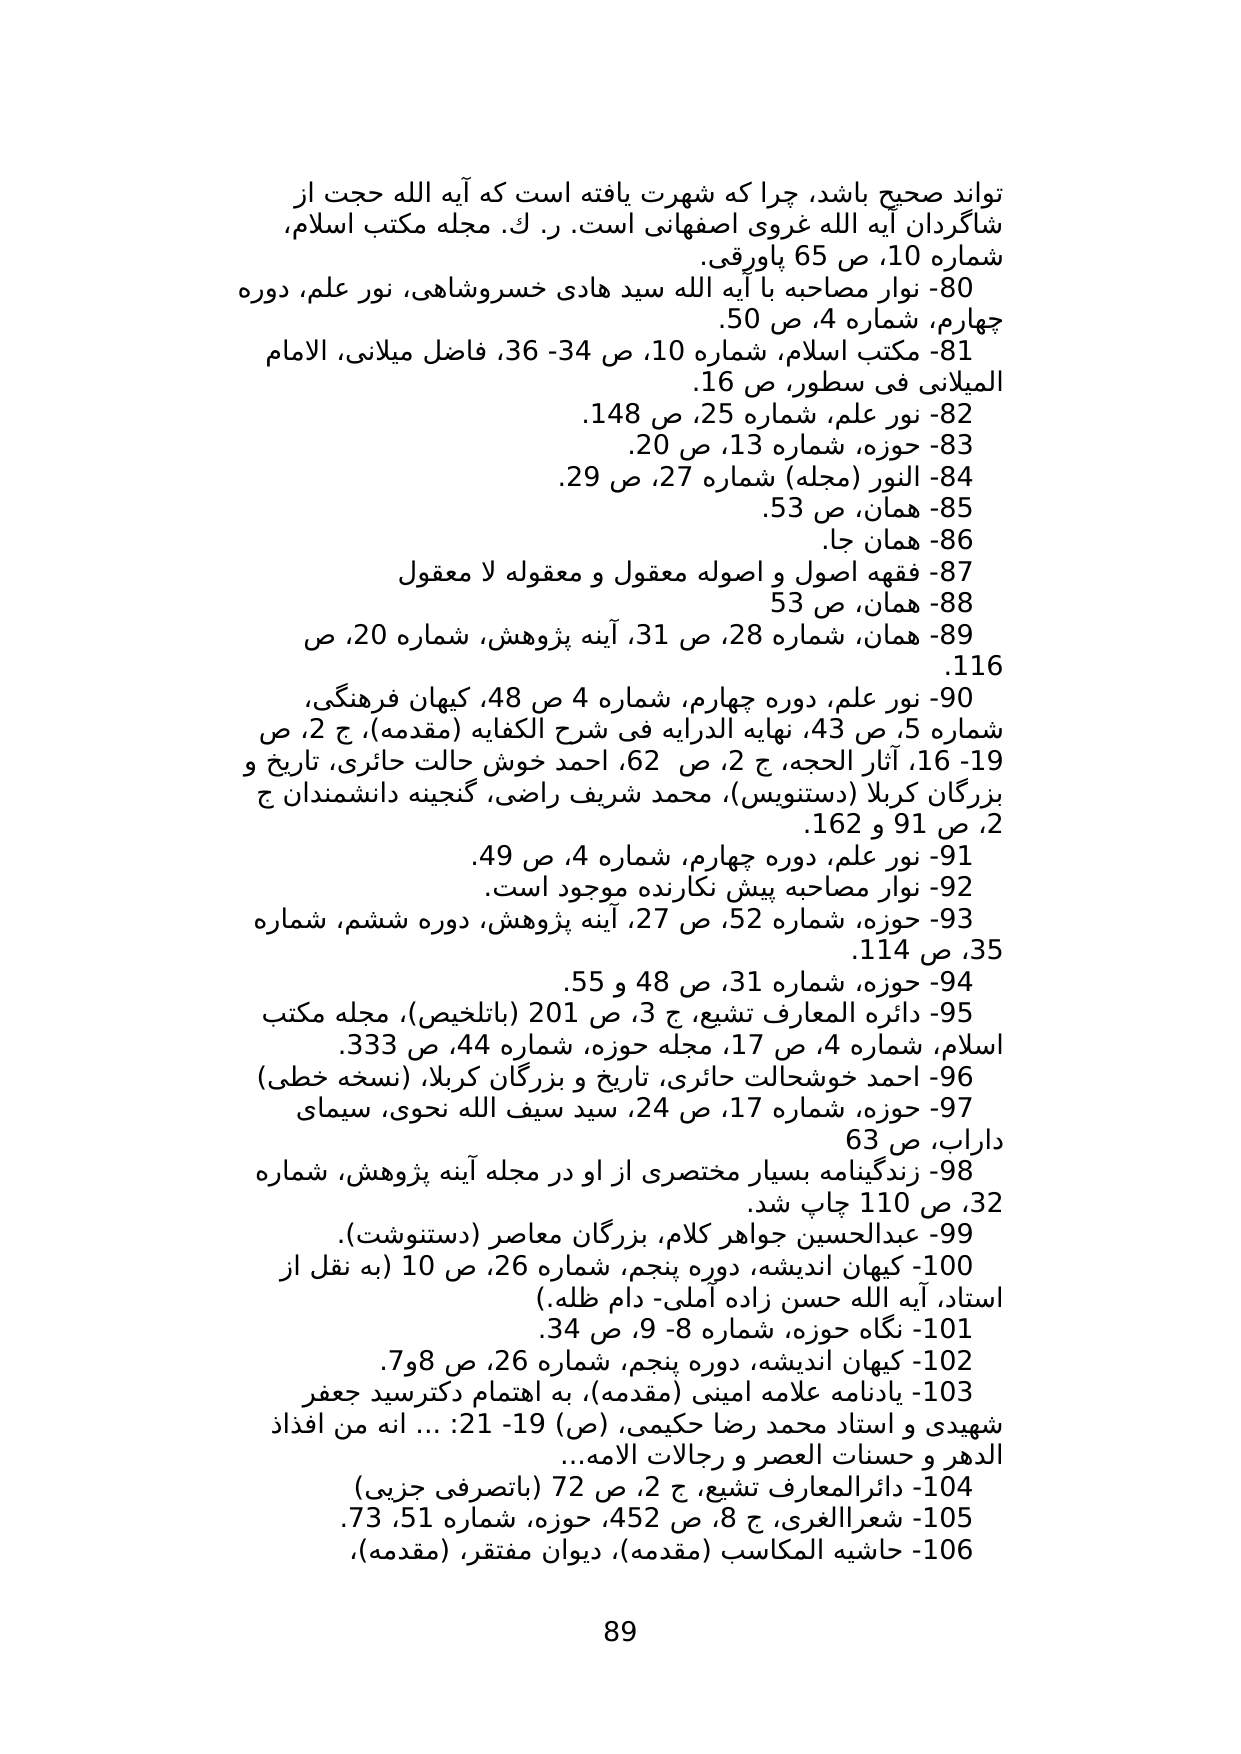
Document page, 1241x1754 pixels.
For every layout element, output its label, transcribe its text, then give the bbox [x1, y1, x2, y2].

text 103- يادنامه علامه امينى (مقدمه)، به اهتمام دكترسيد جعفر شهيدى و استاد محمد رضا حكيمى، (ص) 19- 21: ... انه من افذاذ الدهر و حسنات العصر و رجالات الامه... [236, 1377, 1004, 1471]
text 98- زندگينامه بسيار مختصرى از او در مجله آينه پژوهش، شماره 32، ص 110 چاپ شد. [236, 1156, 1004, 1219]
text 104- دائرالمعارف تشيع، ج 2، ص 72 (باتصرفى جزيى) [236, 1471, 1004, 1503]
text 82- نور علم، شماره 25، ص 148. [236, 398, 1004, 430]
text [236, 177, 1004, 272]
text 105- شعراالغرى، ج 8، ص 452، حوزه، شماره 51، 73. [236, 1503, 1004, 1534]
text 106- حاشيه المكاسب (مقدمه)، ديوان مفتقر، (مقدمه)، [236, 1534, 1004, 1566]
text 101- نگاه حوزه، شماره 8- 9، ص 34. [236, 1313, 1004, 1345]
text 91- نور علم، دوره چهارم، شماره 4، ص 49. [236, 840, 1004, 872]
text 89- همان، شماره 28، ص 31، آينه پژوهش، شماره 20، ص 116. [236, 619, 1004, 682]
text 87- فقهه اصول و اصوله معقول و معقوله لا معقول [236, 556, 1004, 587]
text 81- مكتب اسلام، شماره 10، ص 34- 36، فاضل ميلانى، الامام الميلانى فى سطور، ص 16. [236, 335, 1004, 398]
text 96- احمد خوشحالت حائرى، تاريخ و بزرگان كربلا، (نسخه خطى) [236, 1061, 1004, 1092]
text 97- حوزه، شماره 17، ص 24، سيد سيف الله نحوى، سيماى داراب، ص 63 [236, 1092, 1004, 1156]
text 92- نوار مصاحبه پيش نكارنده موجود است. [236, 872, 1004, 903]
text 88- همان، ص 53 [236, 587, 1004, 619]
text 85- همان، ص 53. [236, 493, 1004, 524]
text 94- حوزه، شماره 31، ص 48 و 55. [236, 966, 1004, 998]
text 93- حوزه، شماره 52، ص 27، آينه پژوهش، دوره ششم، شماره 35، ص 114. [236, 903, 1004, 966]
text 83- حوزه، شماره 13، ص 20. [236, 430, 1004, 461]
text 99- عبدالحسين جواهر كلام، بزرگان معاصر (دستنوشت). [236, 1219, 1004, 1250]
text 84- النور (مجله) شماره 27، ص 29. [236, 461, 1004, 493]
text 102- كيهان انديشه، دوره پنجم، شماره 26، ص 8و7. [236, 1345, 1004, 1377]
text 95- دائره المعارف تشيع، ج 3، ص 201 (باتلخيص)، مجله مكتب اسلام، شماره 4، ص 17، مجله حوزه، شماره 44، ص 333. [236, 998, 1004, 1061]
text 90- نور علم، دوره چهارم، شماره 4 ص 48، كيهان فرهنگى، شماره 5، ص 43، نهايه الدرايه فى شرح الكفايه (مقدمه)، ج 2، ص 19- 16، آثار الحجه، ج 2، ص ‍ 62، احمد خوش حالت حائرى، تاريخ و بزرگان كربلا (دستنويس)، محمد شريف راضى، گنجينه دانشمندان ج 2، ص 91 و 162. [236, 682, 1004, 840]
text 80- نوار مصاحبه با آيه الله سيد هادى خسروشاهى، نور علم، دوره چهارم، شماره 4، ص 50. [236, 272, 1004, 335]
text 86- همان جا. [236, 524, 1004, 556]
text 100- كيهان انديشه، دوره پنجم، شماره 26، ص 10 (به نقل از استاد، آيه الله حسن زاده آملى- دام ظله.) [236, 1250, 1004, 1313]
